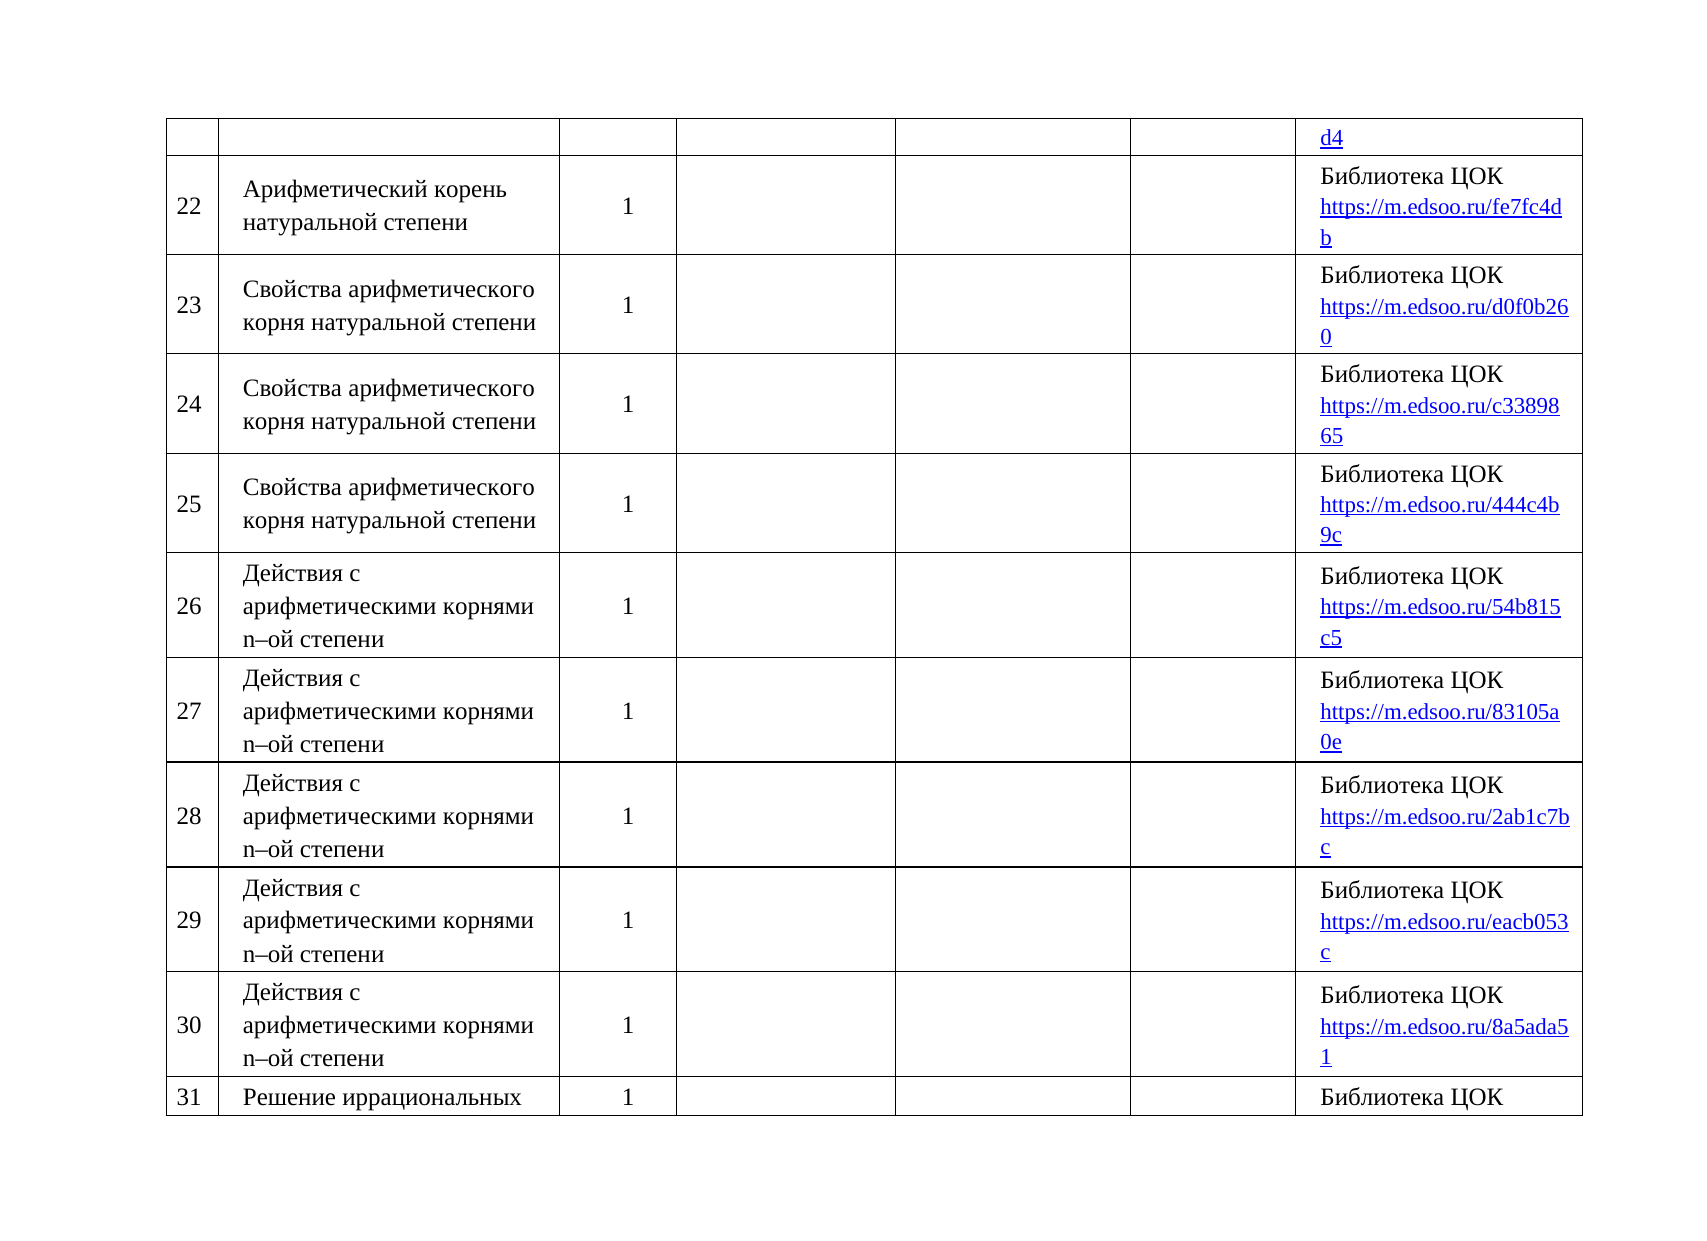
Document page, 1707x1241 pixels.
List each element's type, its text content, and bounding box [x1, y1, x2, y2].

table_cell [1131, 354, 1295, 452]
table_cell [1131, 763, 1295, 866]
table_cell 1 [560, 454, 676, 552]
table_cell Библиотека ЦОК https://m.edsoo.ru/444c4b9c [1296, 454, 1582, 552]
table_cell Действия с арифметическими корнями n–ой степени [219, 868, 559, 971]
table_cell [677, 454, 895, 552]
table_cell [677, 255, 895, 353]
table_cell Действия с арифметическими корнями n–ой степени [219, 553, 559, 657]
table_cell Библиотека ЦОК https://m.edsoo.ru/83105a0e [1296, 658, 1582, 761]
table_cell [1131, 1077, 1295, 1115]
table_cell 27 [167, 658, 218, 761]
table_cell 1 [560, 658, 676, 761]
table_cell [896, 1077, 1130, 1115]
table_cell [1131, 255, 1295, 353]
table_cell 22 [167, 156, 218, 254]
table_cell [1131, 553, 1295, 657]
table_cell Свойства арифметического корня натуральной степени [219, 255, 559, 353]
table_cell 1 [560, 119, 676, 154]
table_cell Свойства арифметического корня натуральной степени [219, 354, 559, 452]
table_cell [677, 119, 895, 154]
table_cell [896, 972, 1130, 1076]
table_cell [219, 119, 559, 154]
table_cell 1 [560, 354, 676, 452]
table_cell [677, 763, 895, 866]
table_cell Библиотека ЦОК https://m.edsoo.ru/eacb053c [1296, 868, 1582, 971]
table_cell 23 [167, 255, 218, 353]
table_cell 1 [560, 1077, 676, 1115]
table_cell [896, 763, 1130, 866]
table_cell [1131, 972, 1295, 1076]
table_cell [677, 658, 895, 761]
table_cell Действия с арифметическими корнями n–ой степени [219, 972, 559, 1076]
table_cell Действия с арифметическими корнями n–ой степени [219, 658, 559, 761]
table_cell [677, 156, 895, 254]
table_cell Библиотека ЦОК https://m.edsoo.ru/d0f0b260 [1296, 255, 1582, 353]
table_cell [1131, 658, 1295, 761]
table_cell Библиотека ЦОК https://m.edsoo.ru/fe7fc4db [1296, 156, 1582, 254]
table_cell Действия с арифметическими корнями n–ой степени [219, 763, 559, 866]
table_cell Библиотека ЦОК https://m.edsoo.ru/8a5ada51 [1296, 972, 1582, 1076]
table_cell 29 [167, 868, 218, 971]
table_cell [896, 868, 1130, 971]
table_cell [896, 156, 1130, 254]
table_cell [677, 354, 895, 452]
table_cell [896, 119, 1130, 154]
table_cell [896, 255, 1130, 353]
table_cell 26 [167, 553, 218, 657]
table_cell [896, 553, 1130, 657]
table_cell 1 [560, 763, 676, 866]
table_cell Библиотека ЦОК https://m.edsoo.ru/2ab1c7bc [1296, 763, 1582, 866]
table_cell Свойства арифметического корня натуральной степени [219, 454, 559, 552]
table_cell 25 [167, 454, 218, 552]
table_cell [677, 1077, 895, 1115]
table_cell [219, 1077, 559, 1115]
table_cell [677, 972, 895, 1076]
table_cell [677, 868, 895, 971]
table_cell 1 [560, 972, 676, 1076]
table_cell [677, 553, 895, 657]
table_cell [1296, 1077, 1582, 1115]
table_cell 30 [167, 972, 218, 1076]
table_cell [896, 454, 1130, 552]
table_cell [896, 354, 1130, 452]
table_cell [1296, 119, 1582, 154]
table_cell 1 [560, 255, 676, 353]
table_cell Библиотека ЦОК https://m.edsoo.ru/54b815c5 [1296, 553, 1582, 657]
table_cell [896, 658, 1130, 761]
table_cell [1131, 868, 1295, 971]
table_cell 21 [167, 119, 218, 154]
table_cell 31 [167, 1077, 218, 1115]
table_cell 28 [167, 763, 218, 866]
table_cell 1 [560, 553, 676, 657]
table_cell [1131, 119, 1295, 154]
table_cell 1 [560, 156, 676, 254]
table_cell Библиотека ЦОК https://m.edsoo.ru/c3389865 [1296, 354, 1582, 452]
table_cell [1131, 156, 1295, 254]
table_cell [219, 156, 559, 254]
table_cell 24 [167, 354, 218, 452]
table_cell 1 [560, 868, 676, 971]
table_cell [1131, 454, 1295, 552]
